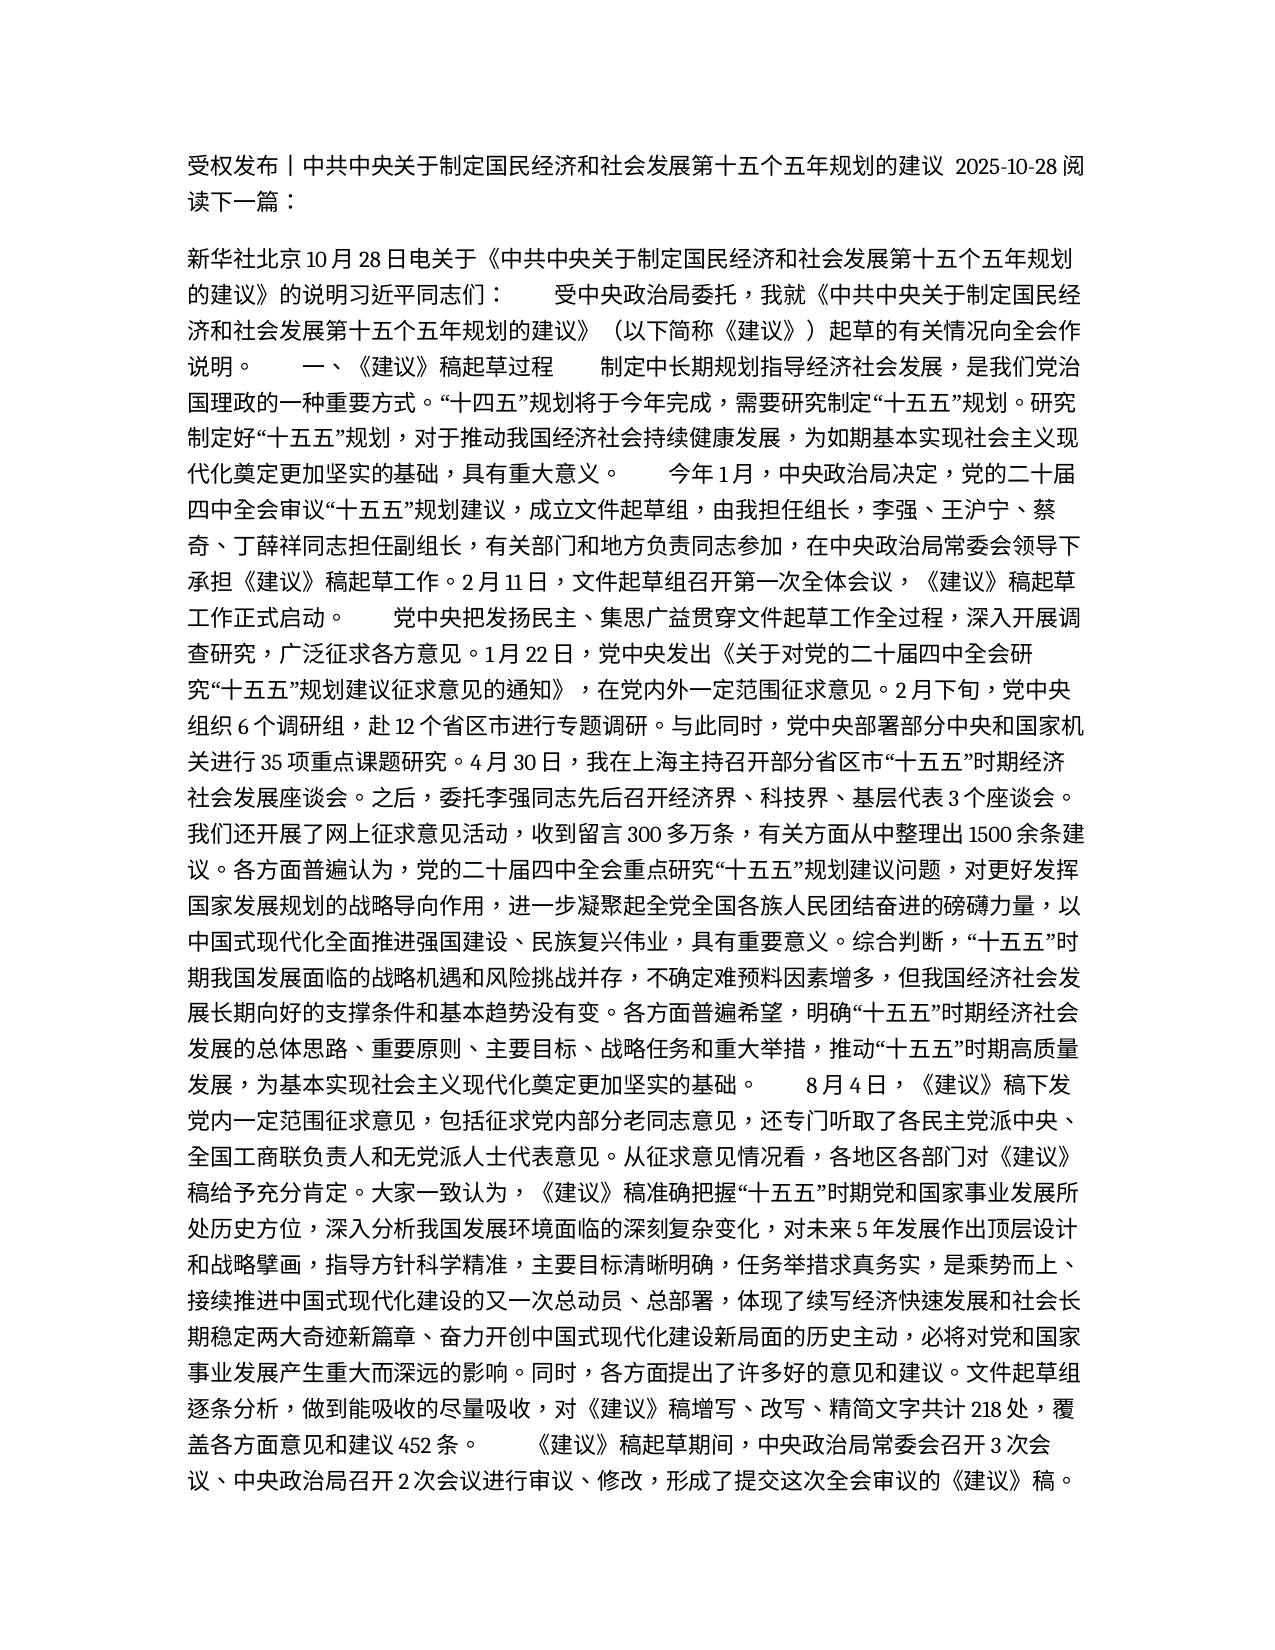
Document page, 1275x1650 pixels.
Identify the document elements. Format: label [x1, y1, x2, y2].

text [187, 243, 1087, 1496]
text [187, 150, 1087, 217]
